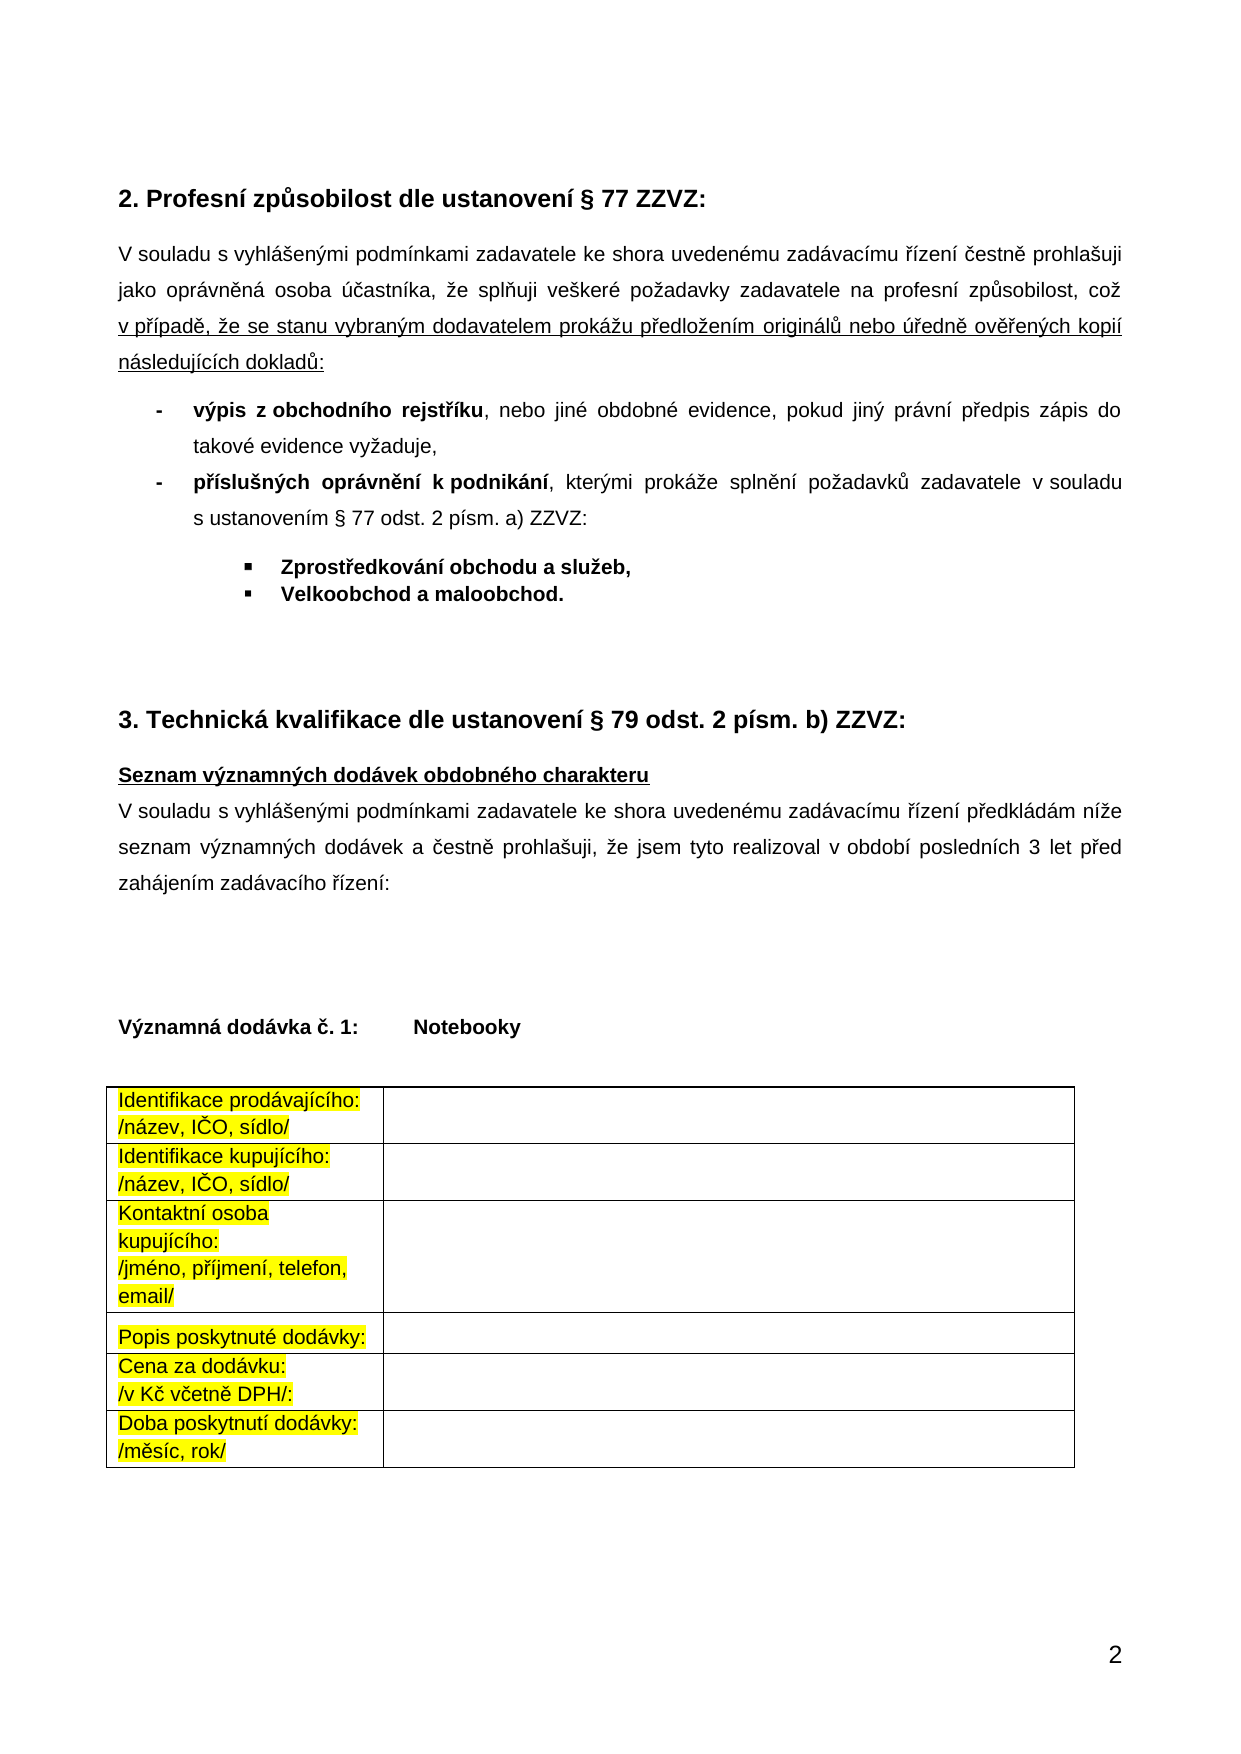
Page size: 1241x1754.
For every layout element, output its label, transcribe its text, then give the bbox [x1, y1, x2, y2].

table_cell [384, 1144, 1074, 1200]
table_cell [384, 1201, 1074, 1312]
table_cell Identifikace kupujícího: /název, IČO, sídlo/ [107, 1144, 383, 1200]
table_cell [384, 1411, 1074, 1467]
text 2. Profesní způsobilost dle ustanovení § 77 ZZVZ: [118, 184, 1122, 213]
list Velkoobchod a maloobchod. [243, 582, 1122, 606]
text V souladu s vyhlášenými podmínkami zadavatele ke shora uvedenému zadávacímu řízení předkládám níže seznam významných dodávek a čestně prohlašuji, že jsem tyto realizoval v období posledních 3 let před zahájením zadávacího řízení: [118, 799, 1122, 895]
list Zprostředkování obchodu a služeb, [243, 554, 1122, 578]
list výpis z obchodního rejstříku, nebo jiné obdobné evidence, pokud jiný právní předpis zápis do takové evidence vyžaduje, [156, 398, 1122, 458]
table_cell [384, 1313, 1074, 1353]
table_cell Popis poskytnuté dodávky: [107, 1313, 383, 1353]
text V souladu s vyhlášenými podmínkami zadavatele ke shora uvedenému zadávacímu řízení čestně prohlašuji jako oprávněná osoba účastníka, že splňuji veškeré požadavky zadavatele na profesní způsobilost, což v případě, že se stanu vybraným dodavatelem prokážu předložením originálů nebo úředně ověřených kopií následujících dokladů: [118, 336, 1122, 374]
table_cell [107, 1201, 383, 1312]
text V souladu s vyhlášenými podmínkami zadavatele ke shora uvedenému zadávacímu řízení čestně prohlašuji jako oprávněná osoba účastníka, že splňuji veškeré požadavky zadavatele na profesní způsobilost, což v případě, že se stanu vybraným dodavatelem prokážu předložením originálů nebo úředně ověřených kopií následujících dokladů: [118, 242, 1122, 335]
table_cell Cena za dodávku: /v Kč včetně DPH/: [107, 1354, 383, 1410]
table_cell [384, 1354, 1074, 1410]
table_cell Doba poskytnutí dodávky: /měsíc, rok/ [107, 1411, 383, 1467]
text 3. Technická kvalifikace dle ustanovení § 79 odst. 2 písm. b) ZZVZ: [118, 706, 1122, 734]
text Významná dodávka č. 1: Notebooky [118, 1014, 1122, 1038]
list příslušných oprávnění k podnikání, kterými prokáže splnění požadavků zadavatele v souladu s ustanovením § 77 odst. 2 písm. a) ZZVZ: [156, 470, 1122, 530]
table_header [384, 1088, 1074, 1143]
text Seznam významných dodávek obdobného charakteru [118, 763, 1122, 787]
table_header Identifikace prodávajícího: /název, IČO, sídlo/ [107, 1088, 383, 1143]
